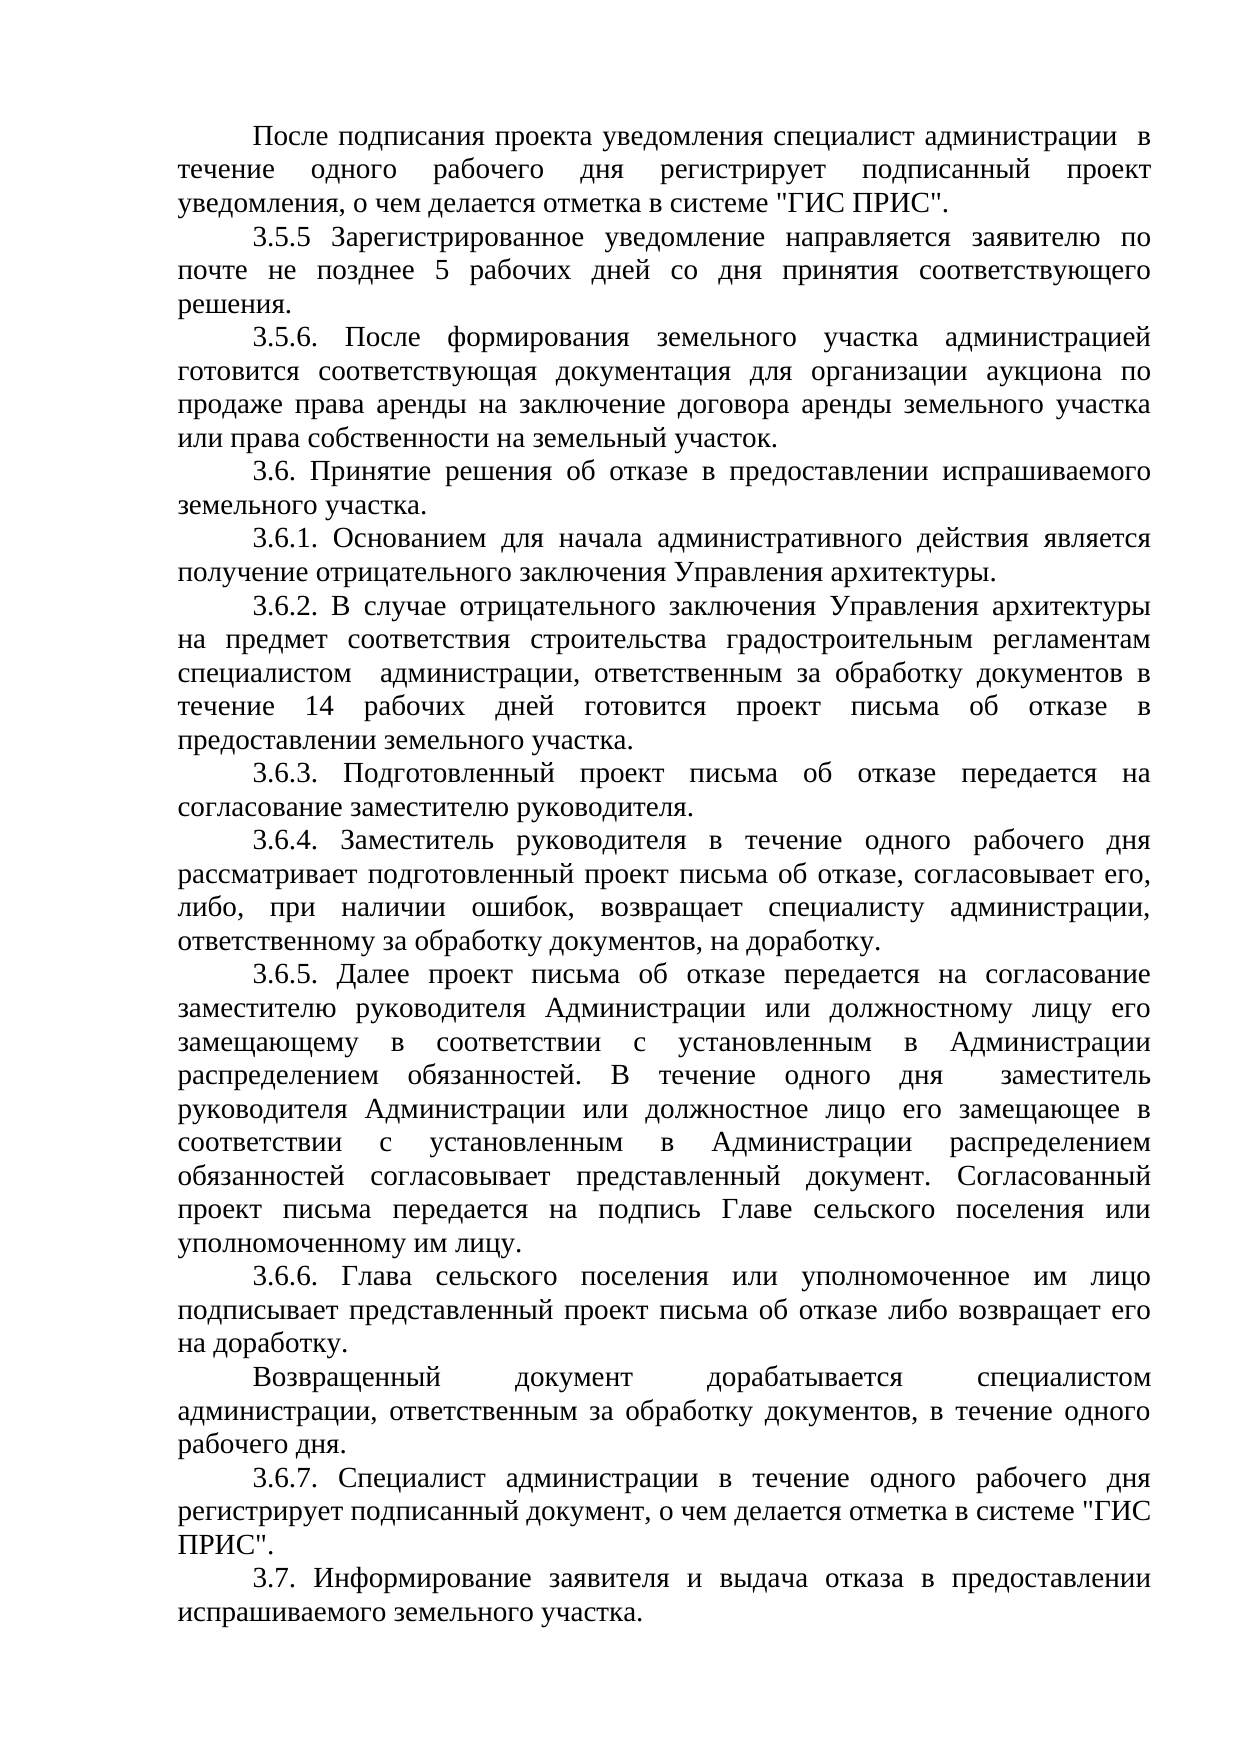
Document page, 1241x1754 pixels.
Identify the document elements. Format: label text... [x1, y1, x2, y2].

text После подписания проекта уведомления специалист администрации в течение одного рабочего дня регистрирует подписанный проект уведомления, о чем делается отметка в системе "ГИС ПРИС". [177, 118, 1152, 219]
text 3.6.4. Заместитель руководителя в течение одного рабочего дня рассматривает подготовленный проект письма об отказе, согласовывает его, либо, при наличии ошибок, возвращает специалисту администрации, ответственному за обработку документов, на доработку. [177, 822, 1152, 957]
text Возвращенный документ дорабатывается специалистом администрации, ответственным за обработку документов, в течение одного рабочего дня. [177, 1359, 1152, 1460]
text 3.6.5. Далее проект письма об отказе передается на согласование заместителю руководителя Администрации или должностному лицу его замещающему в соответствии с установленным в Администрации распределением обязанностей. В течение одного дня заместитель руководителя Администрации или должностное лицо его замещающее в соответствии с установленным в Администрации распределением обязанностей согласовывает представленный документ. Согласованный проект письма передается на подпись Главе сельского поселения или уполномоченному им лицу. [177, 957, 1152, 1258]
text 3.5.6. После формирования земельного участка администрацией готовится соответствующая документация для организации аукциона по продаже права аренды на заключение договора аренды земельного участка или права собственности на земельный участок. [177, 319, 1152, 453]
text 3.6.7. Специалист администрации в течение одного рабочего дня регистрирует подписанный документ, о чем делается отметка в системе "ГИС ПРИС". [177, 1460, 1152, 1560]
text 3.6.6. Глава сельского поселения или уполномоченное им лицо подписывает представленный проект письма об отказе либо возвращает его на доработку. [177, 1258, 1152, 1359]
text 3.7. Информирование заявителя и выдача отказа в предоставлении испрашиваемого земельного участка. [177, 1560, 1152, 1627]
text 3.5.5 Зарегистрированное уведомление направляется заявителю по почте не позднее 5 рабочих дней со дня принятия соответствующего решения. [177, 219, 1152, 319]
text 3.6.2. В случае отрицательного заключения Управления архитектуры на предмет соответствия строительства градостроительным регламентам специалистом администрации, ответственным за обработку документов в течение 14 рабочих дней готовится проект письма об отказе в предоставлении земельного участка. [177, 588, 1152, 755]
text 3.6.3. Подготовленный проект письма об отказе передается на согласование заместителю руководителя. [177, 755, 1152, 822]
text 3.6.1. Основанием для начала административного действия является получение отрицательного заключения Управления архитектуры. [177, 521, 1152, 588]
text 3.6. Принятие решения об отказе в предоставлении испрашиваемого земельного участка. [177, 453, 1152, 521]
